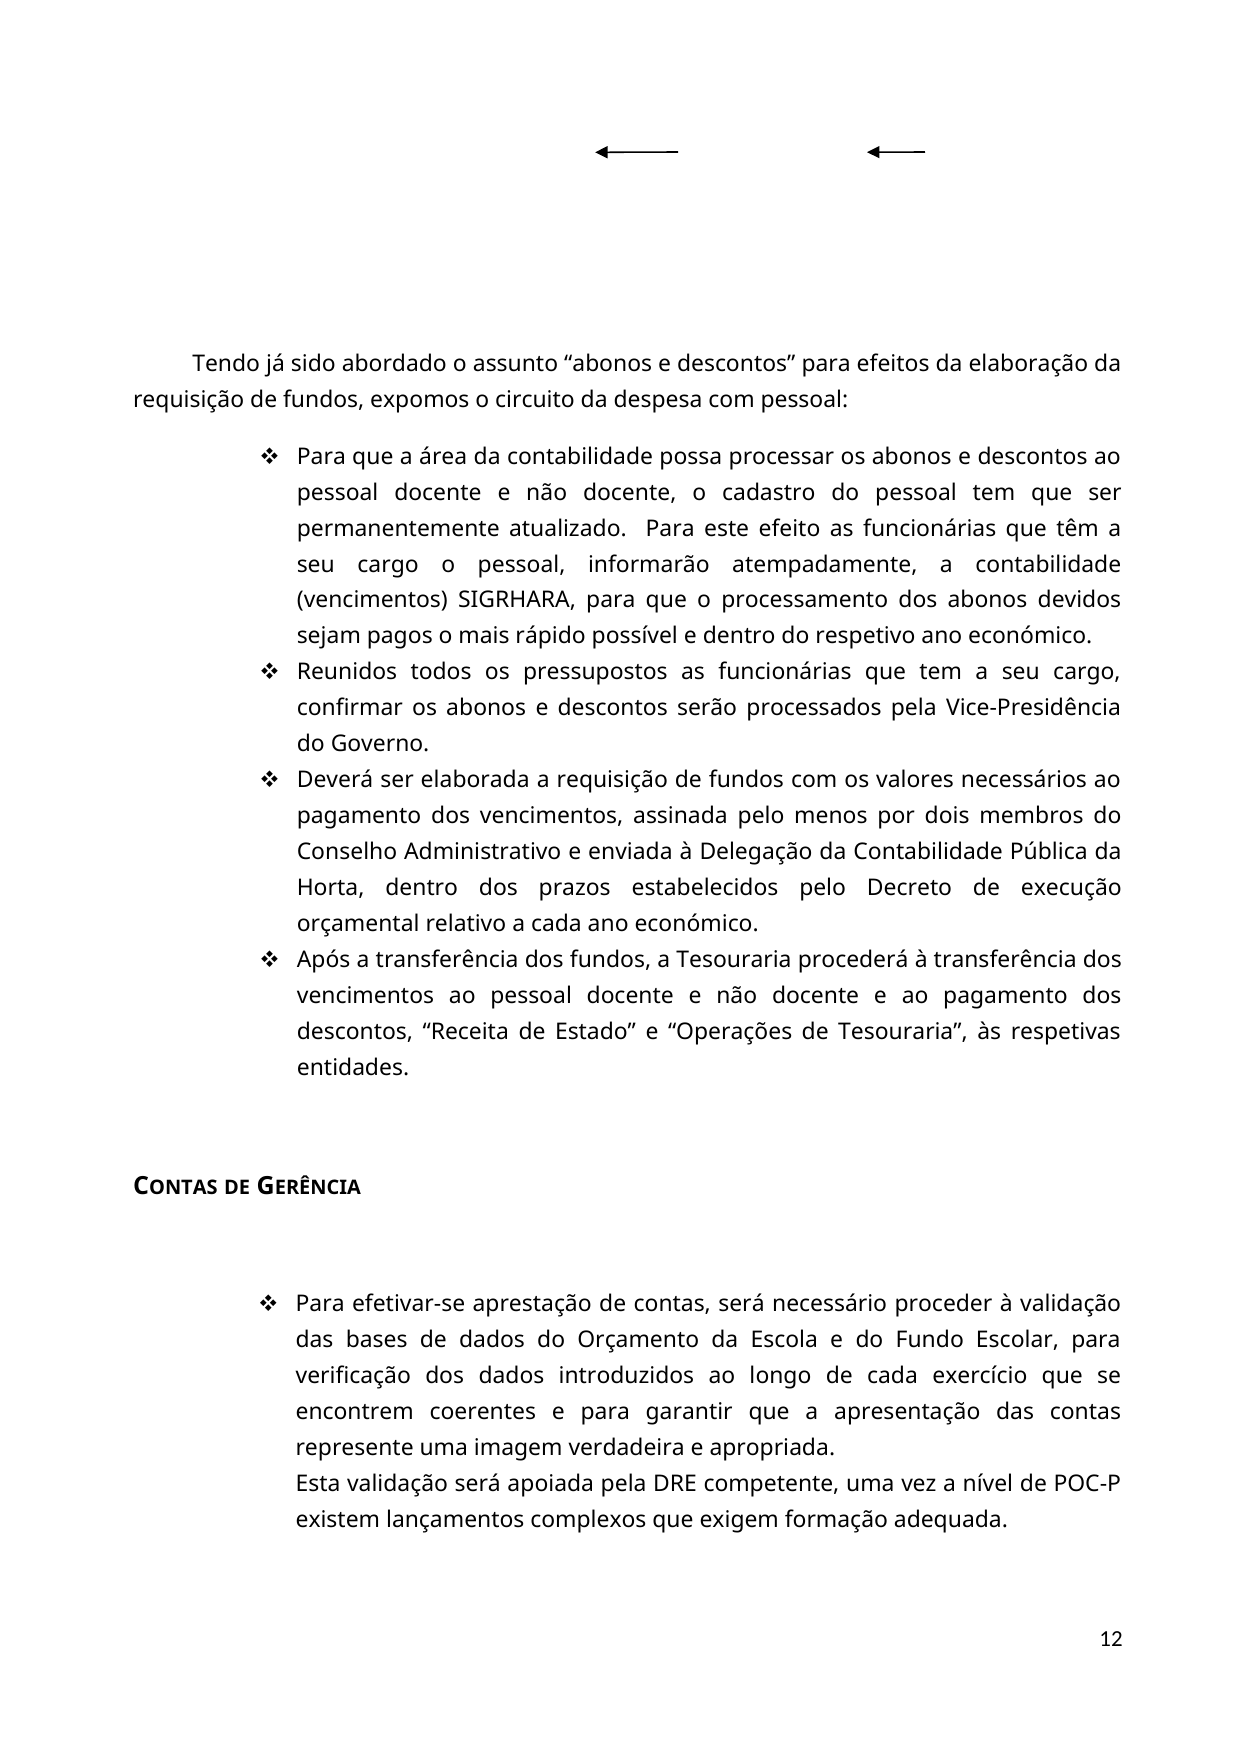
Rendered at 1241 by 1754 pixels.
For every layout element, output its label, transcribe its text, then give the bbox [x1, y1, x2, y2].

list Deverá ser elaborada a requisição de fundos com os valores necessários ao pagamento dos vencimentos, assinada pelo menos por dois membros do Conselho Administrativo e enviada à Delegação da Contabilidade Pública da Horta, dentro dos prazos estabelecidos pelo Decreto de execução orçamental relativo a cada ano económico. [259, 763, 1122, 938]
list Reunidos todos os pressupostos as funcionárias que tem a seu cargo, confirmar os abonos e descontos serão processados pela Vice-Presidência do Governo. [259, 655, 1122, 758]
list Esta validação será apoiada pela DRE competente, uma vez a nível de POC-P existem lançamentos complexos que exigem formação adequada. [295, 1467, 1122, 1534]
list Para que a área da contabilidade possa processar os abonos e descontos ao pessoal docente e não docente, o cadastro do pessoal tem que ser permanentemente atualizado. Para este efeito as funcionárias que têm a seu cargo o pessoal, informarão atempadamente, a contabilidade (vencimentos) SIGRHARA, para que o processamento dos abonos devidos sejam pagos o mais rápido possível e dentro do respetivo ano económico. [259, 440, 1122, 651]
text Contas de Gerência [133, 1167, 1122, 1201]
list Para efetivar-se aprestação de contas, será necessário proceder à validação das bases de dados do Orçamento da Escola e do Fundo Escolar, para verificação dos dados introduzidos ao longo de cada exercício que se encontrem coerentes e para garantir que a apresentação das contas represente uma imagem verdadeira e apropriada. [258, 1287, 1122, 1462]
text Tendo já sido abordado o assunto “abonos e descontos” para efeitos da elaboração da requisição de fundos, expomos o circuito da despesa com pessoal: [133, 347, 1122, 414]
list Após a transferência dos fundos, a Tesouraria procederá à transferência dos vencimentos ao pessoal docente e não docente e ao pagamento dos descontos, “Receita de Estado” e “Operações de Tesouraria”, às respetivas entidades. [259, 943, 1122, 1082]
